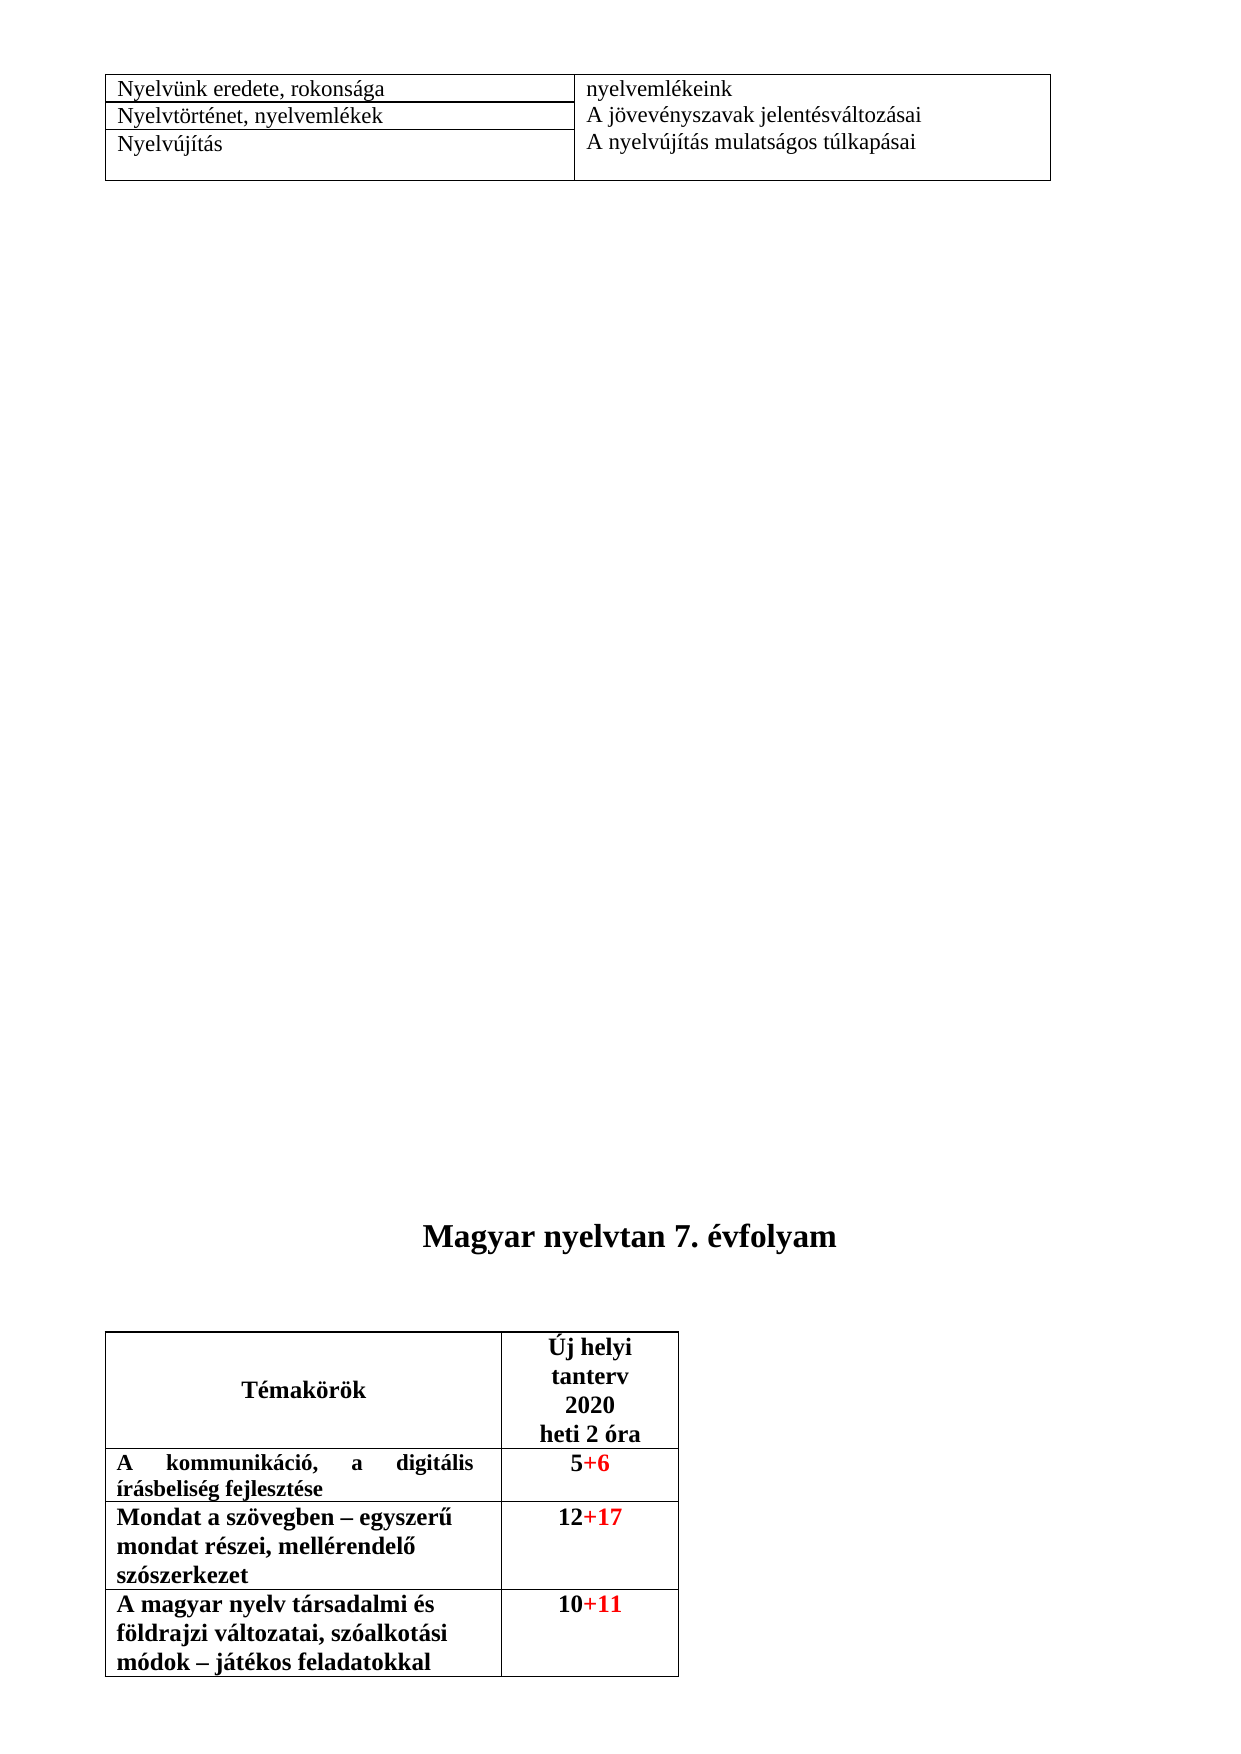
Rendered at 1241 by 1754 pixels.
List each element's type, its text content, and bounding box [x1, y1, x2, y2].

table_cell Nyelvünk eredete, rokonsága [106, 75, 574, 101]
table_cell 5+6 [502, 1449, 678, 1501]
table_cell Nyelvújítás [106, 130, 574, 180]
table_cell Mondat a szövegben – egyszerű mondat részei, mellérendelő szószerkezet [106, 1502, 501, 1588]
text Magyar nyelvtan 7. évfolyam [105, 1216, 1154, 1255]
table_cell 12+17 [502, 1502, 678, 1588]
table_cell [575, 75, 1050, 180]
table_cell 10+11 [502, 1590, 678, 1676]
table_header Új helyi tanterv 2020 heti 2 óra [502, 1333, 678, 1447]
table_cell A kommunikáció, a digitális írásbeliség fejlesztése [106, 1449, 501, 1501]
table_cell Nyelvtörténet, nyelvemlékek [106, 103, 574, 129]
table_header Témakörök [106, 1333, 501, 1447]
table_cell A magyar nyelv társadalmi és földrajzi változatai, szóalkotási módok – játékos feladatokkal [106, 1590, 501, 1676]
